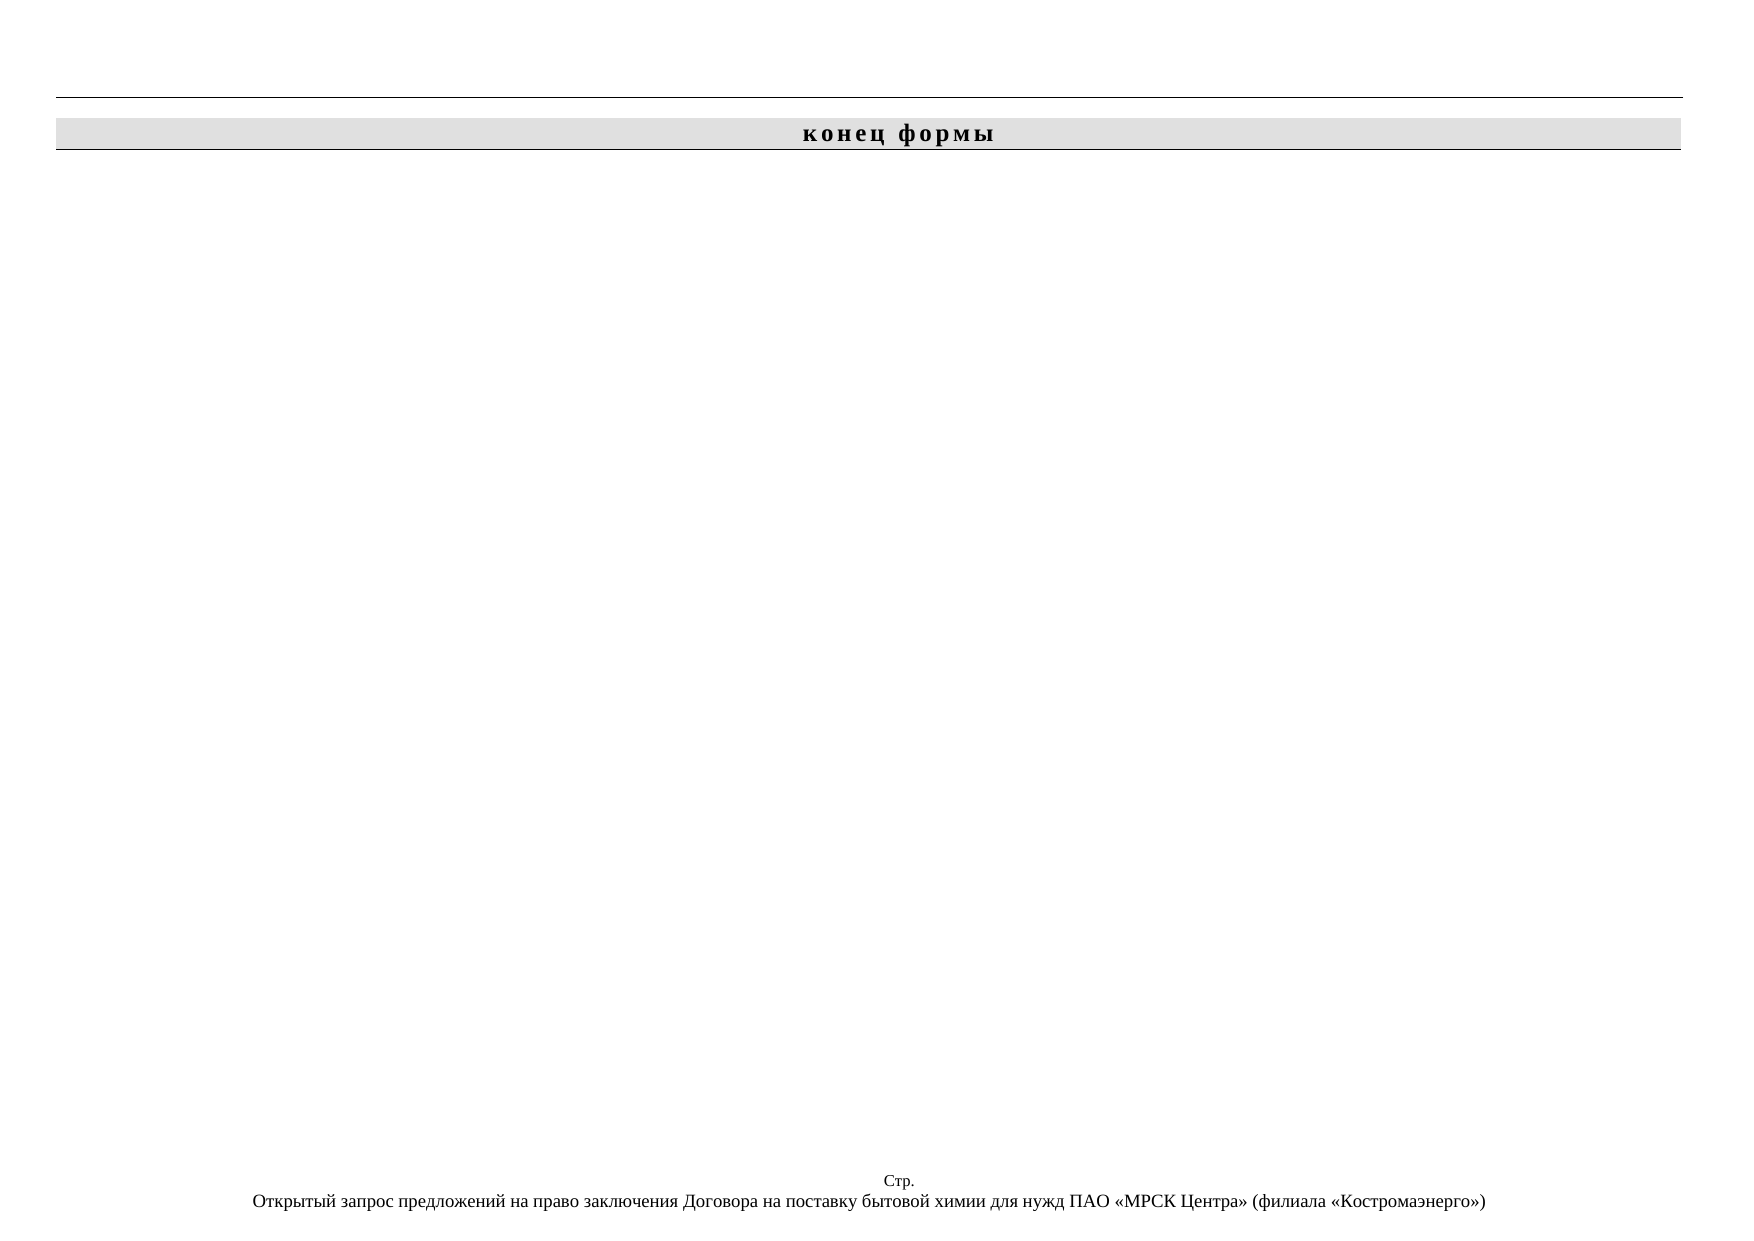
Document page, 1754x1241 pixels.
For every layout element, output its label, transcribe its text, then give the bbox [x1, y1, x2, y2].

text конец формы [56, 118, 1681, 149]
